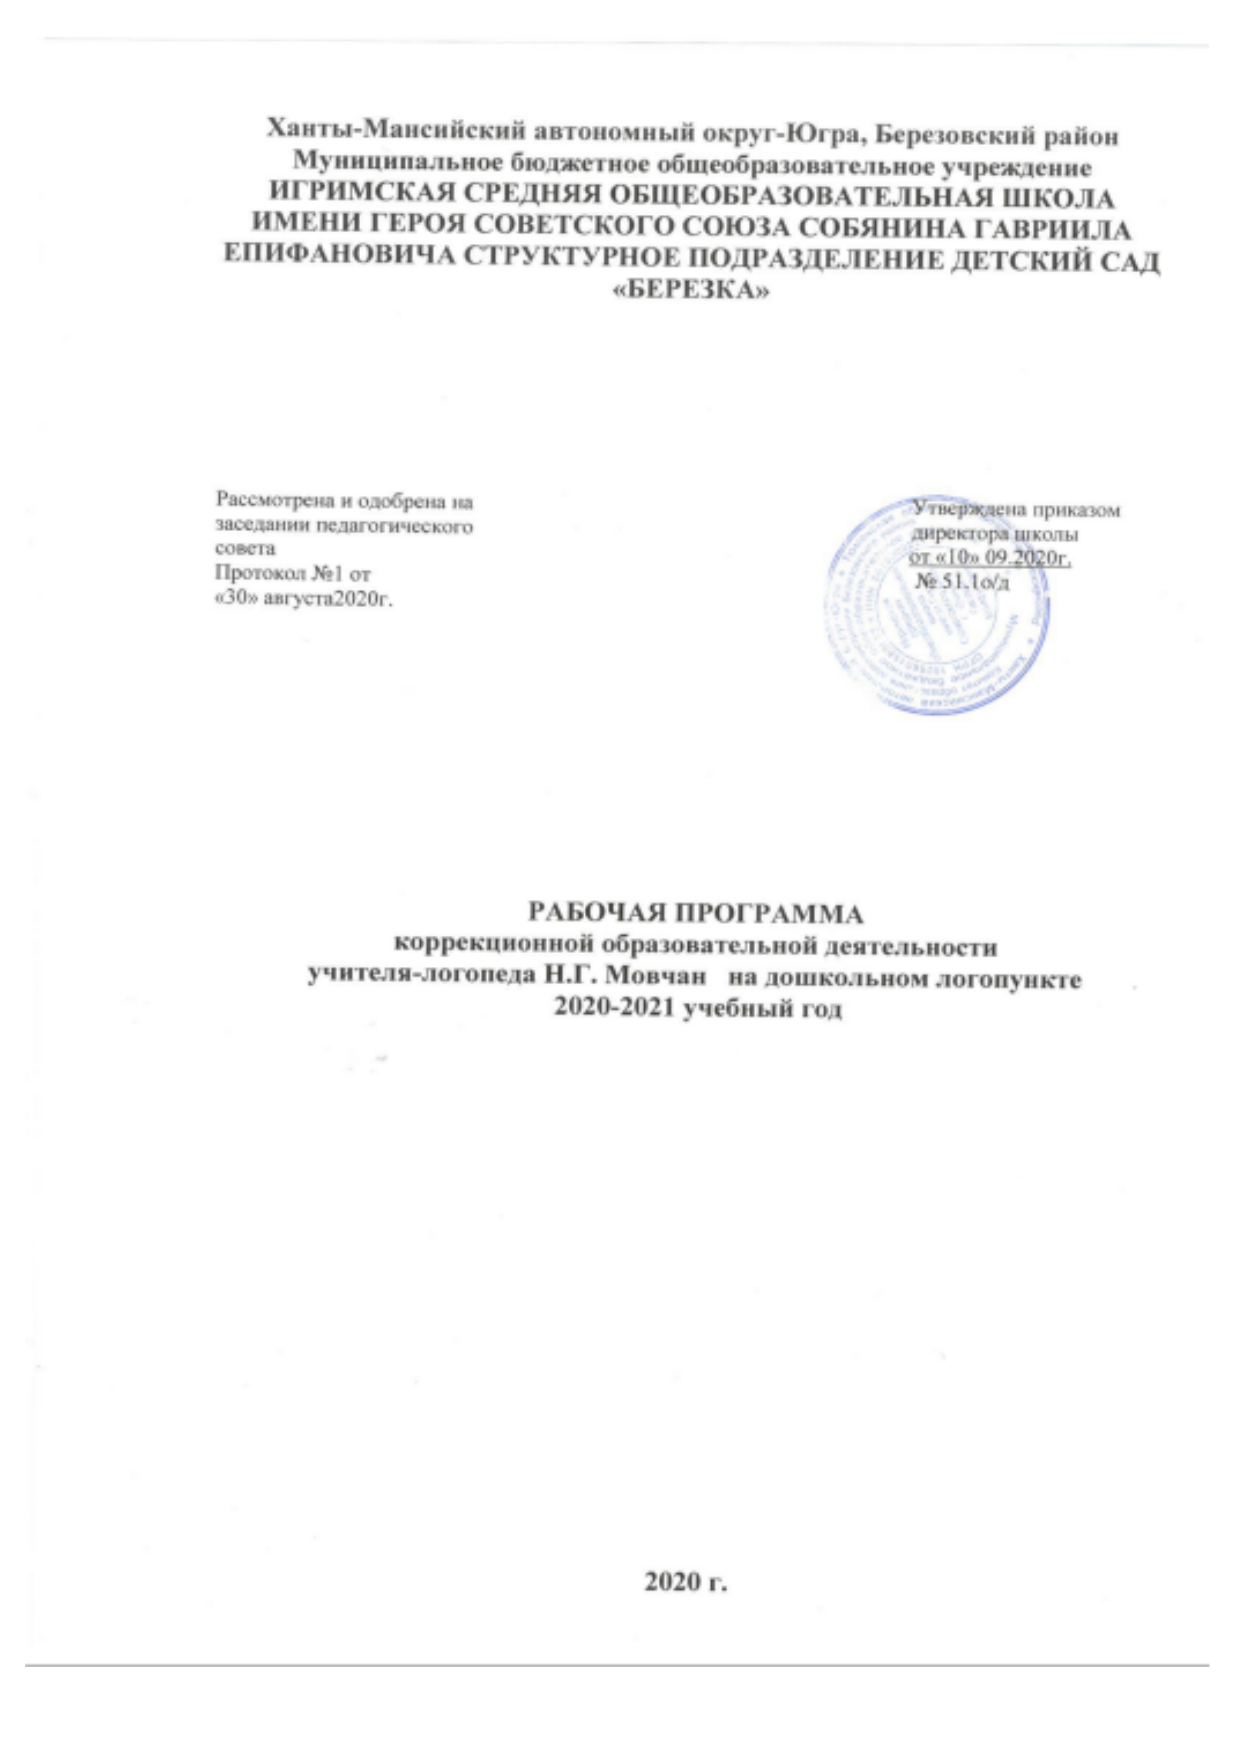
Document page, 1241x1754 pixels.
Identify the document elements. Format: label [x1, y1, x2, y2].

picture [25, 31, 1210, 1667]
